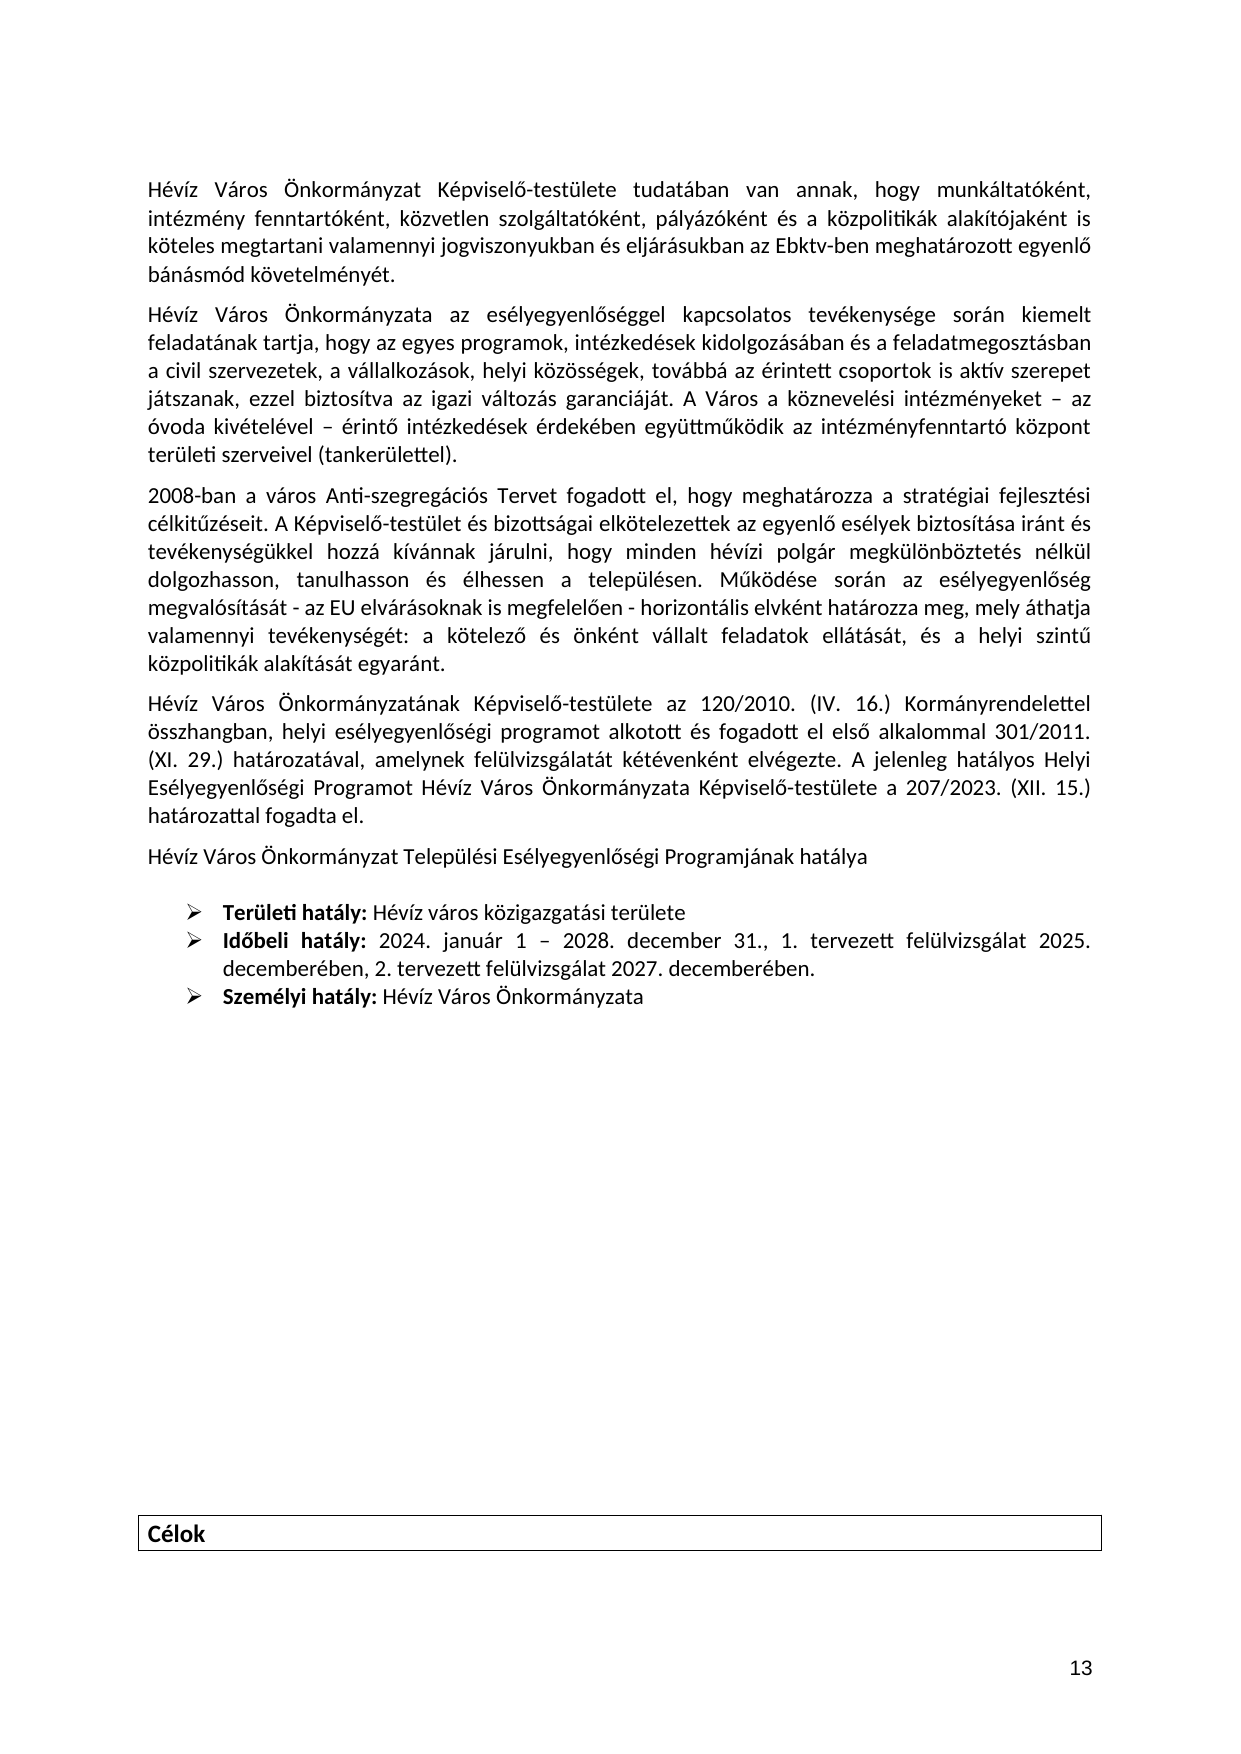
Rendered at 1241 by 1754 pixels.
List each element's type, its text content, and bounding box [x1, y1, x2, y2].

text Hévíz Város Önkormányzata az esélyegyenlőséggel kapcsolatos tevékenysége során kiemelt feladatának tartja, hogy az egyes programok, intézkedések kidolgozásában és a feladatmegosztásban a civil szervezetek, a vállalkozások, helyi közösségek, továbbá az érintett csoportok is aktív szerepet játszanak, ezzel biztosítva az igazi változás garanciáját. A Város a köznevelési intézményeket – az óvoda kivételével – érintő intézkedések érdekében együttműködik az intézményfenntartó központ területi szerveivel (tankerülettel). [148, 300, 1093, 468]
text Hévíz Város Önkormányzat Képviselő-testülete tudatában van annak, hogy munkáltatóként, intézmény fenntartóként, közvetlen szolgáltatóként, pályázóként és a közpolitikák alakítójaként is köteles megtartani valamennyi jogviszonyukban és eljárásukban az Ebktv-ben meghatározott egyenlő bánásmód követelményét. [148, 176, 1093, 288]
text Hévíz Város Önkormányzatának Képviselő-testülete az 120/2010. (IV. 16.) Kormányrendelettel összhangban, helyi esélyegyenlőségi programot alkotott és fogadott el első alkalommal 301/2011. (XI. 29.) határozatával, amelynek felülvizsgálatát kétévenként elvégezte. A jelenleg hatályos Helyi Esélyegyenlőségi Programot Hévíz Város Önkormányzata Képviselő-testülete a 207/2023. (XII. 15.) határozattal fogadta el. [148, 689, 1093, 829]
list Személyi hatály: Hévíz Város Önkormányzata [185, 982, 1093, 1010]
list Időbeli hatály: 2024. január 1 – 2028. december 31., 1. tervezett felülvizsgálat 2025. decemberében, 2. tervezett felülvizsgálat 2027. decemberében. [185, 926, 1093, 982]
text Hévíz Város Önkormányzat Települési Esélyegyenlőségi Programjának hatálya [148, 842, 1093, 870]
text 2008-ban a város Anti-szegregációs Tervet fogadott el, hogy meghatározza a stratégiai fejlesztési célkitűzéseit. A Képviselő-testület és bizottságai elkötelezettek az egyenlő esélyek biztosítása iránt és tevékenységükkel hozzá kívánnak járulni, hogy minden hévízi polgár megkülönböztetés nélkül dolgozhasson, tanulhasson és élhessen a településen. Működése során az esélyegyenlőség megvalósítását - az EU elvárásoknak is megfelelően - horizontális elvként határozza meg, mely áthatja valamennyi tevékenységét: a kötelező és önként vállalt feladatok ellátását, és a helyi szintű közpolitikák alakítását egyaránt. [148, 481, 1093, 677]
list Területi hatály: Hévíz város közigazgatási területe [185, 898, 1093, 926]
subtitle Célok [139, 1516, 1101, 1550]
